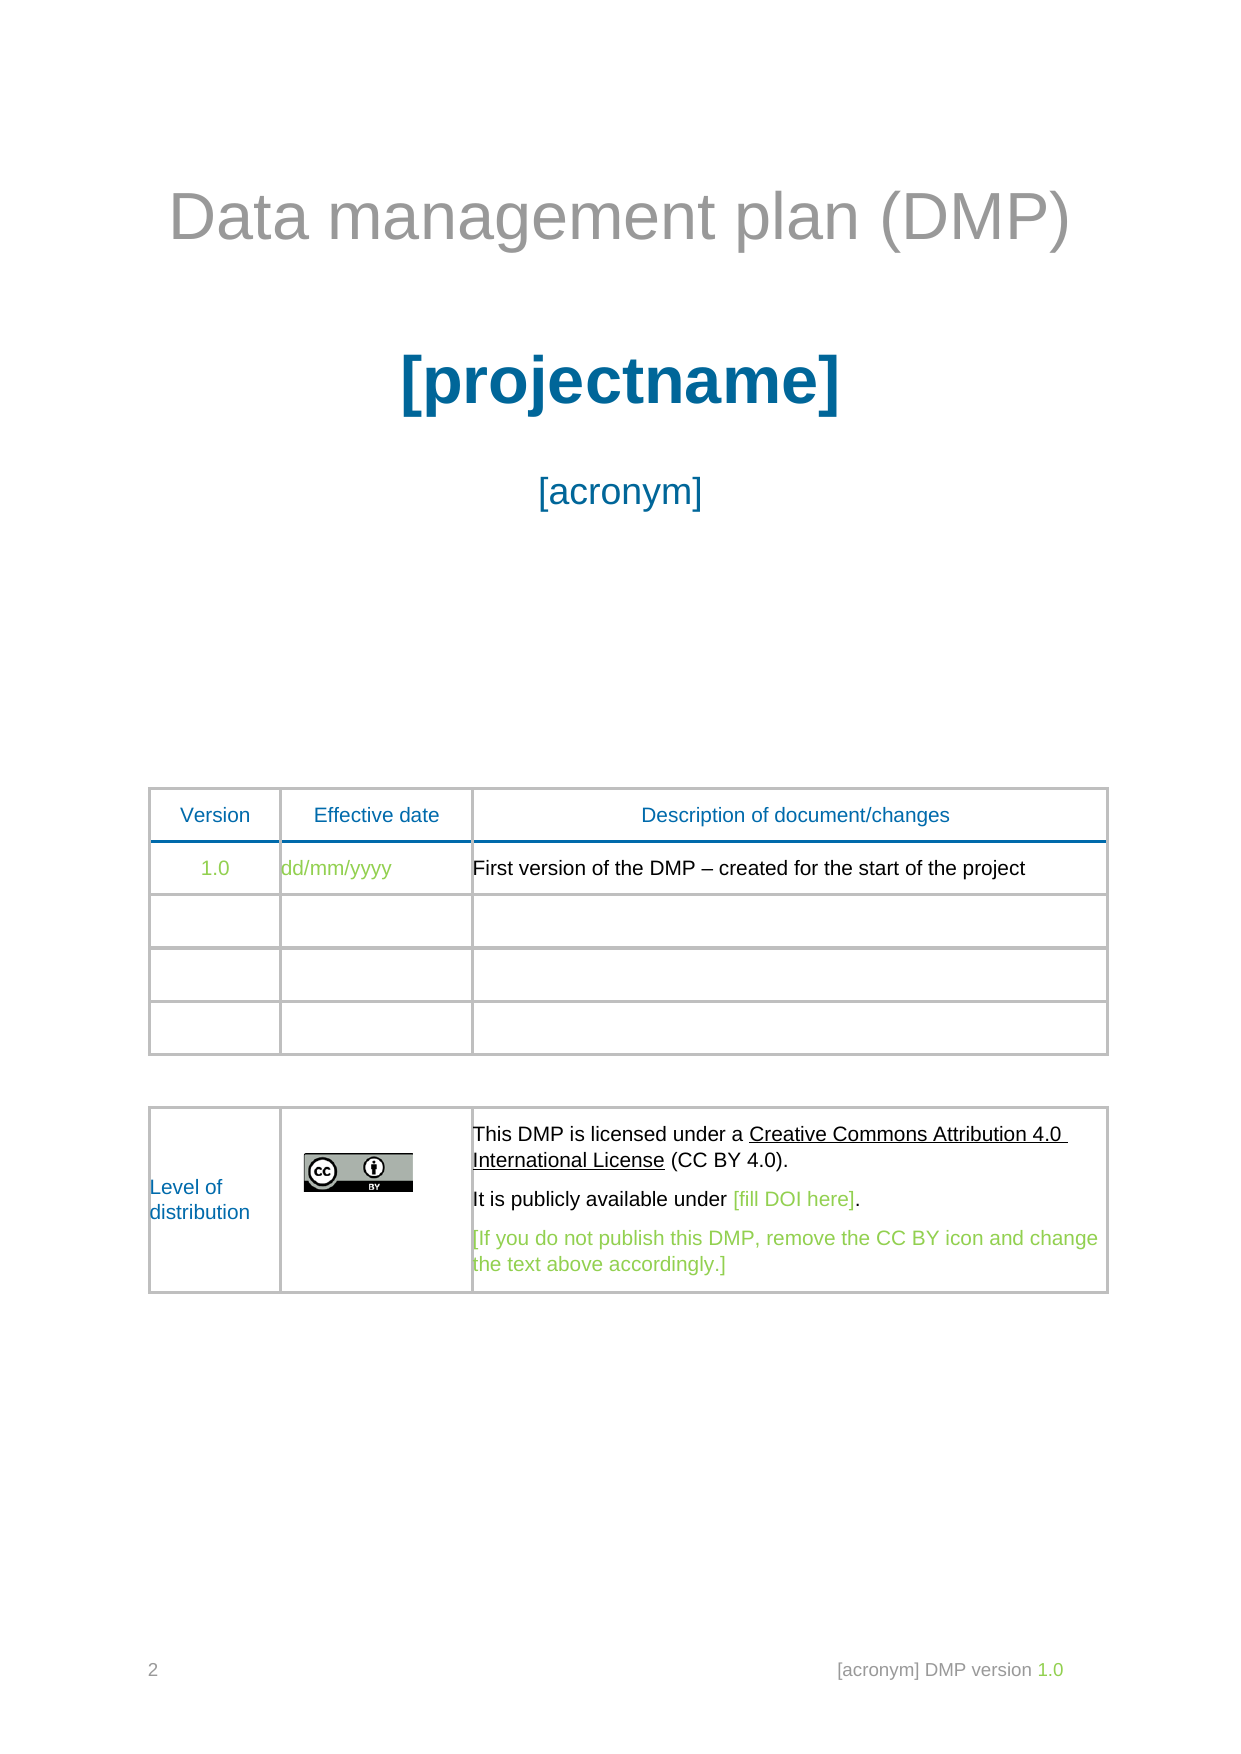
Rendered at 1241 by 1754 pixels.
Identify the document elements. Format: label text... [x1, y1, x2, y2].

picture [303, 1153, 413, 1192]
title Data management plan (DMP) [148, 177, 1092, 254]
table_cell [151, 896, 279, 946]
table_header Description of document/changes [474, 790, 1106, 840]
table_header [282, 1109, 471, 1291]
table_cell [282, 1003, 471, 1053]
table_header Effective date [282, 790, 471, 840]
table_cell [151, 950, 279, 999]
table_cell [474, 950, 1106, 999]
table_cell First version of the DMP – created for the start of the project [474, 843, 1106, 893]
table_cell [282, 896, 471, 946]
table_cell [474, 1003, 1106, 1053]
table_cell [474, 896, 1106, 946]
text [projectname] [148, 341, 1092, 418]
table_header Level of distribution [151, 1109, 279, 1291]
table_cell [282, 950, 471, 999]
table_cell [151, 1003, 279, 1053]
table_cell dd/mm/yyyy [282, 843, 471, 893]
table_header This DMP is licensed under a Creative Commons Attribution 4.0 International License (CC BY 4.0). It is publicly available under [fill DOI here]. [If you do not publish this DMP, remove the CC BY icon and change the text above accordingly.] [474, 1109, 1106, 1291]
table_header Version [151, 790, 279, 840]
table_cell 1.0 [151, 843, 279, 893]
text [acronym] [148, 469, 1092, 512]
